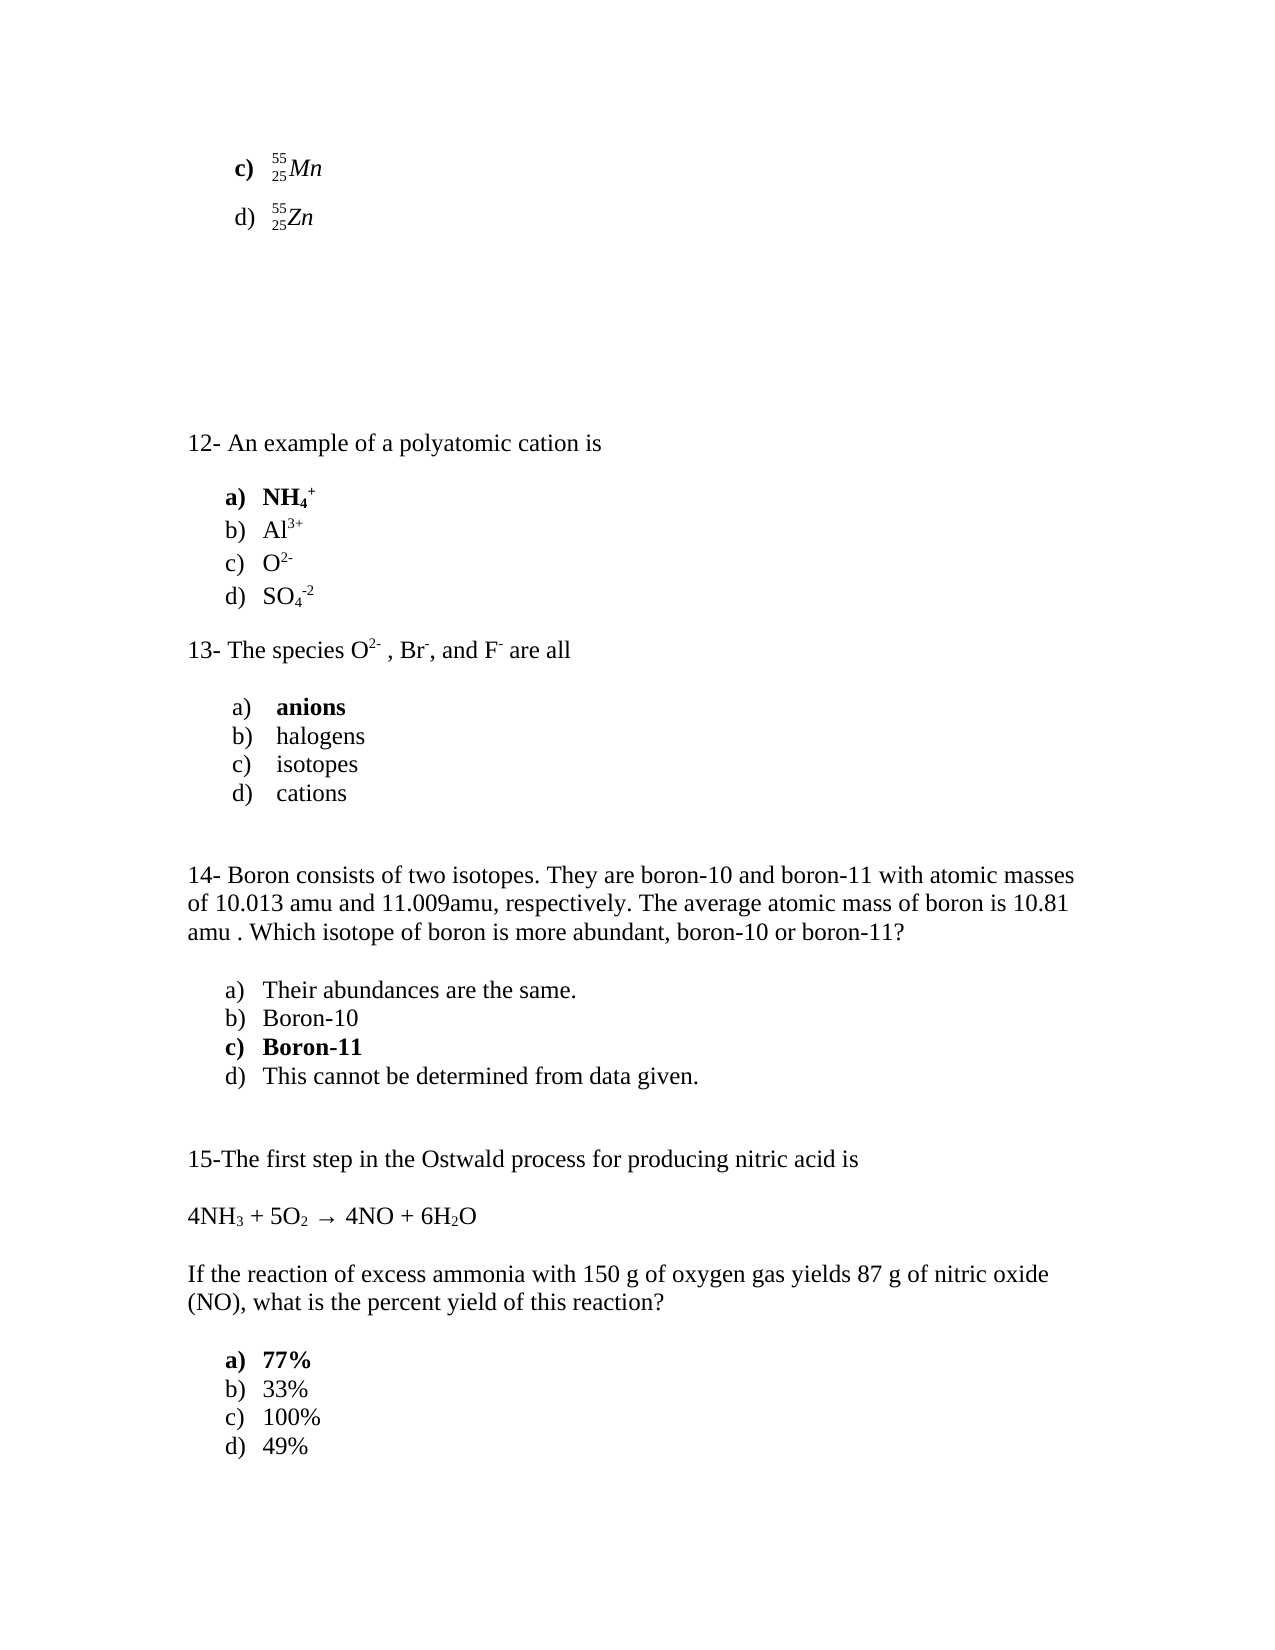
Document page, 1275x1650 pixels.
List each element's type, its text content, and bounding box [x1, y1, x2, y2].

list 77% [225, 1345, 1087, 1374]
list anions [232, 692, 1087, 721]
text If the reaction of excess ammonia with 150 g of oxygen gas yields 87 g of nitric oxide (NO), what is the percent yield of this reaction? [187, 1259, 1087, 1316]
list NH4+ [225, 482, 1087, 511]
text 15-The first step in the Ostwald process for producing nitric acid is [187, 1144, 1087, 1172]
list 100% [225, 1402, 1087, 1431]
text 4NH3 + 5O2 → 4NO + 6H2O [187, 1201, 1087, 1230]
list Al3+ [225, 515, 1087, 544]
list 49% [225, 1431, 1087, 1460]
text 13- The species O2- , Br-, and F- are all [187, 635, 1087, 664]
list halogens [232, 721, 1087, 749]
list O2- [225, 548, 1087, 577]
list Boron-11 [225, 1032, 1087, 1061]
list SO4-2 [225, 581, 1087, 610]
list Boron-10 [225, 1003, 1087, 1032]
list 33% [225, 1374, 1087, 1402]
list Their abundances are the same. [225, 975, 1087, 1003]
list This cannot be determined from data given. [225, 1061, 1087, 1090]
text 14- Boron consists of two isotopes. They are boron-10 and boron-11 with atomic masses of 10.013 amu and 11.009amu, respectively. The average atomic mass of boron is 10.81 amu . Which isotope of boron is more abundant, boron-10 or boron-11? [187, 860, 1087, 946]
list isotopes [232, 749, 1087, 778]
text 12- An example of a polyatomic cation is [187, 428, 1087, 457]
list cations [232, 778, 1087, 807]
